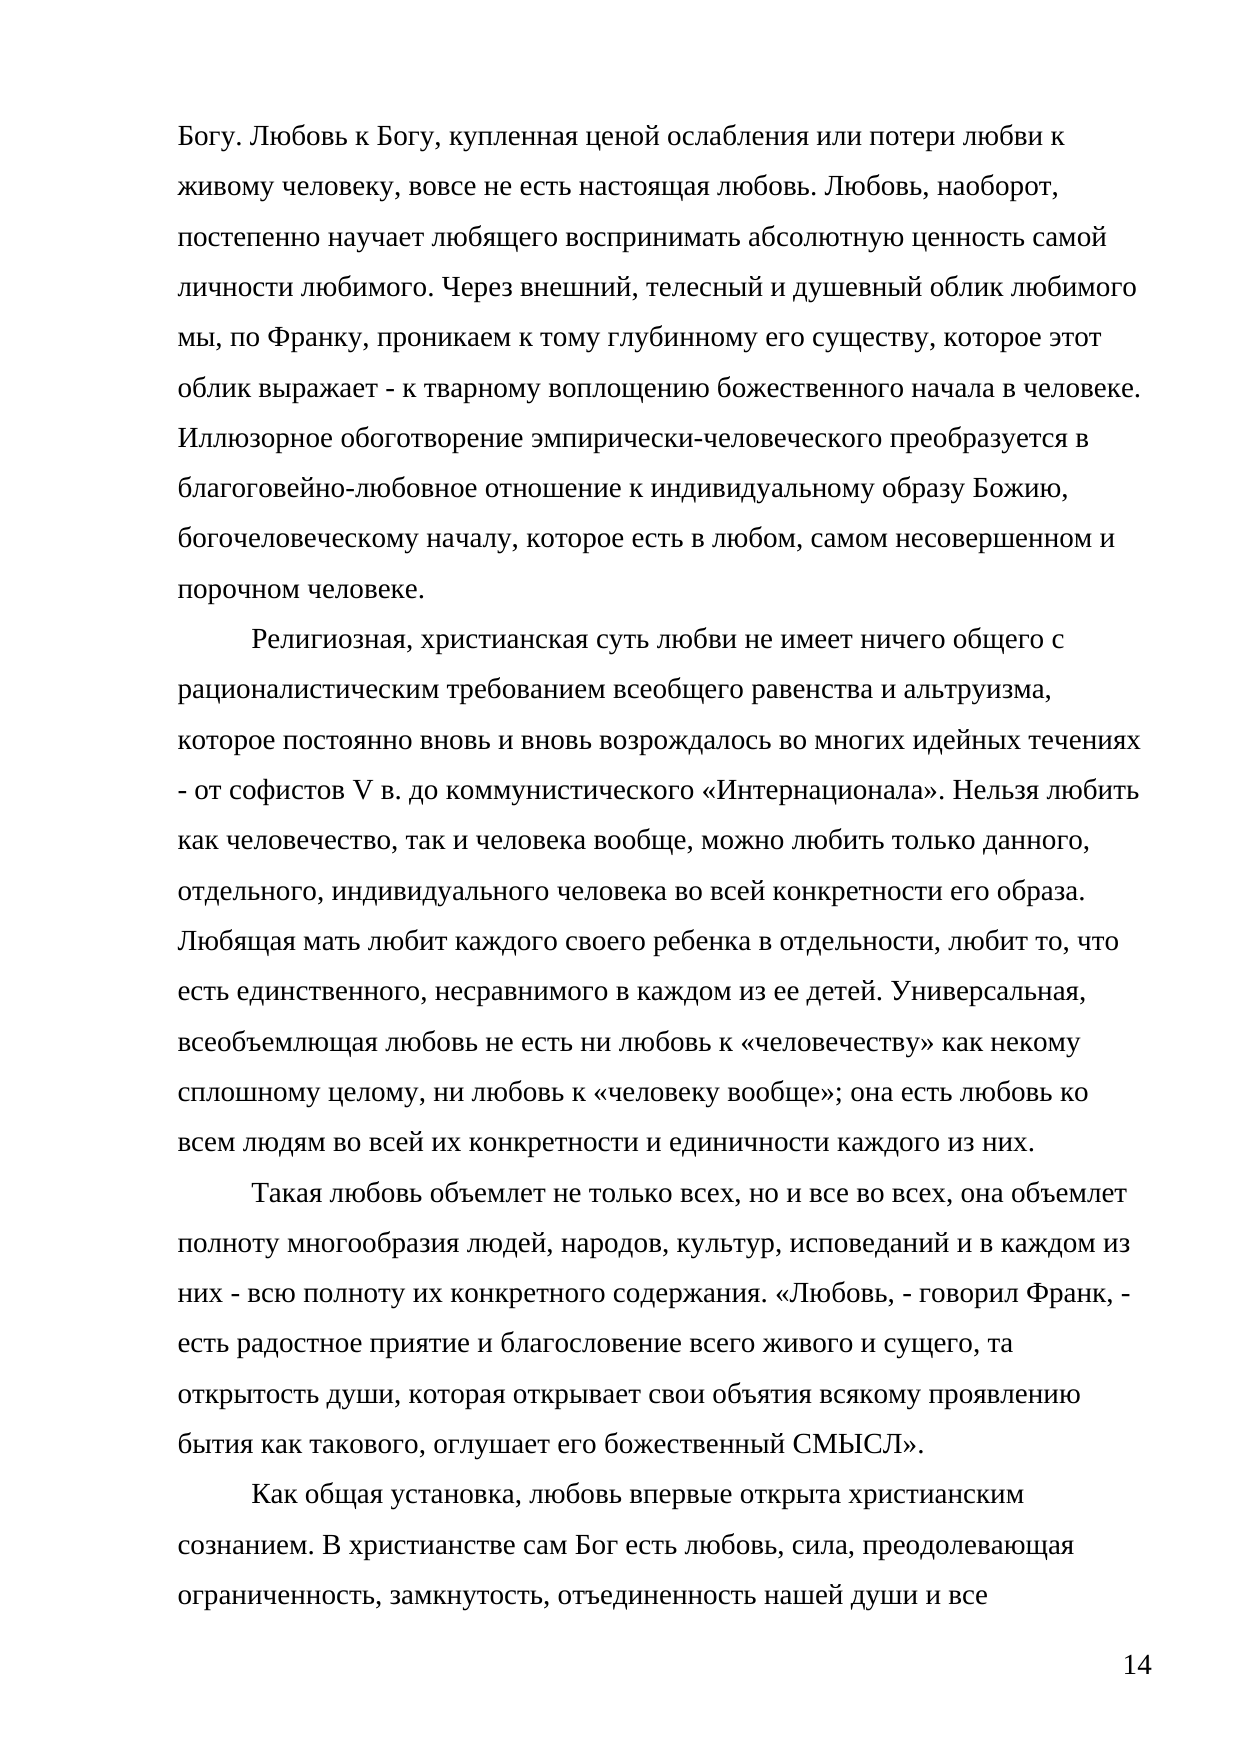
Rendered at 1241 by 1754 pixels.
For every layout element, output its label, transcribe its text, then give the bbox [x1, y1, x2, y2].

text Религиозная, христианская суть любви не имеет ничего общего с рационалистическим требованием всеобщего равенства и альтруизма, которое постоянно вновь и вновь возрождалось во многих идейных течениях - от софистов V в. до коммунистического «Интернационала». Нельзя любить как человечество, так и человека вообще, можно любить только данного, отдельного, индивидуального человека во всей конкретности его образа. Любящая мать любит каждого своего ребенка в отдельности, любит то, что есть единственного, несравнимого в каждом из ее детей. Универсальная, всеобъемлющая любовь не есть ни любовь к «человечеству» как некому сплошному целому, ни любовь к «человеку вообще»; она есть любовь ко всем людям во всей их конкретности и единичности каждого из них. [177, 621, 1152, 1158]
text Такая любовь объемлет не только всех, но и все во всех, она объемлет полноту многообразия людей, народов, культур, исповеданий и в каждом из них - всю полноту их конкретного содержания. «Любовь, - говорил Франк, - есть радостное приятие и благословение всего живого и сущего, та открытость души, которая открывает свои объятия всякому проявлению бытия как такового, оглушает его божественный СМЫСЛ». [177, 1175, 1152, 1460]
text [177, 118, 1152, 604]
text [177, 1477, 1152, 1611]
